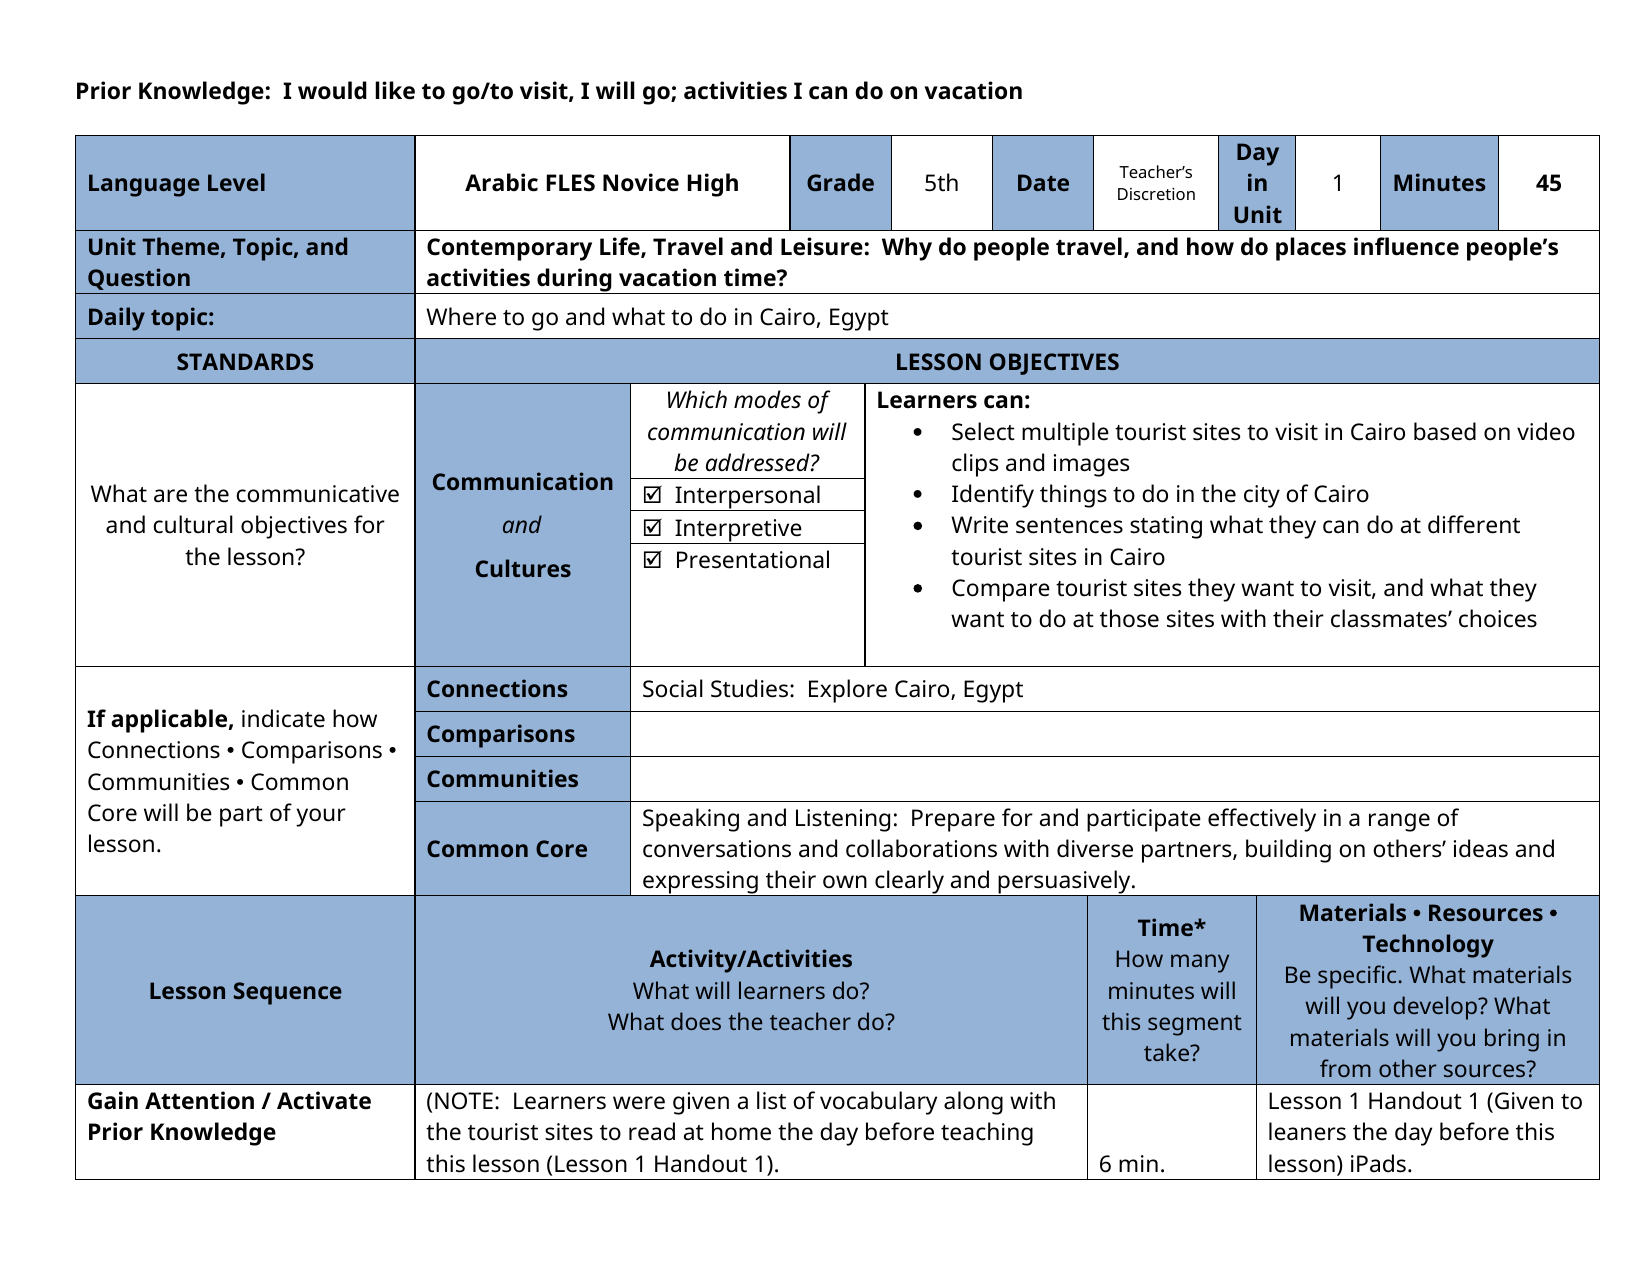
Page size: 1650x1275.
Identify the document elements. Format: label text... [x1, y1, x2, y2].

table_header Minutes [1381, 136, 1498, 230]
table_header Language Level [76, 136, 414, 230]
table_cell Common Core [416, 802, 630, 895]
table_header Grade [791, 136, 891, 230]
table_cell Learners can: Select multiple tourist sites to visit in Cairo based on video clips and images Identify things to do in the city of Cairo Write sentences stating what they can do at different tourist sites in Cairo Compare tourist sites they want to visit, and what they want to do at those sites with their classmates’ choices [866, 384, 1599, 666]
table_header 45 [1499, 136, 1599, 230]
table_cell STANDARDS [76, 339, 414, 383]
table_header Date [993, 136, 1093, 230]
table_cell 6 min. [1088, 1085, 1256, 1179]
table_header Arabic FLES Novice High [416, 136, 789, 230]
table_cell Interpretive [631, 511, 864, 543]
table_cell Materials Resources Technology Be specific. What materials will you develop? What materials will you bring in from other sources? [1257, 896, 1599, 1084]
table_cell Presentational [631, 544, 864, 666]
table_cell Time* How many minutes will this segment take? [1088, 896, 1256, 1084]
table_header 5th [892, 136, 992, 230]
text Prior Knowledge: I would like to go/to visit, I will go; activities I can do on vacation [75, 75, 1575, 106]
table_cell Connections [416, 667, 630, 711]
table_cell Speaking and Listening: Prepare for and participate effectively in a range of conversations and collaborations with diverse partners, building on others’ ideas and expressing their own clearly and persuasively. [631, 802, 1599, 895]
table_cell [76, 1085, 414, 1179]
table_cell LESSON OBJECTIVES [416, 339, 1599, 383]
table_cell Activity/Activities What will learners do? What does the teacher do? [416, 896, 1087, 1084]
table_cell Communities [416, 757, 630, 801]
table_cell Lesson Sequence [76, 896, 414, 1084]
table_cell Contemporary Life, Travel and Leisure: Why do people travel, and how do places influence people’s activities during vacation time? [416, 231, 1599, 293]
table_header 1 [1296, 136, 1380, 230]
table_cell Where to go and what to do in Cairo, Egypt [416, 294, 1599, 338]
table_cell If applicable, indicate how Connections Comparisons Communities Common Core will be part of your lesson. [76, 667, 414, 895]
table_cell [631, 712, 1599, 756]
table_cell Daily topic: [76, 294, 414, 338]
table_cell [1257, 1085, 1599, 1179]
table_cell Which modes of communication will be addressed? [631, 384, 864, 478]
table_cell Communication and Cultures [416, 384, 630, 666]
table_cell [631, 757, 1599, 801]
table_cell Comparisons [416, 712, 630, 756]
table_header Day in Unit [1219, 136, 1295, 230]
table_cell Interpersonal [631, 479, 864, 510]
table_cell What are the communicative and cultural objectives for the lesson? [76, 384, 414, 666]
table_cell Unit Theme, Topic, and Question [76, 231, 414, 293]
table_cell Social Studies: Explore Cairo, Egypt [631, 667, 1599, 711]
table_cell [416, 1085, 1087, 1179]
table_header Teacher’s Discretion [1094, 136, 1218, 230]
